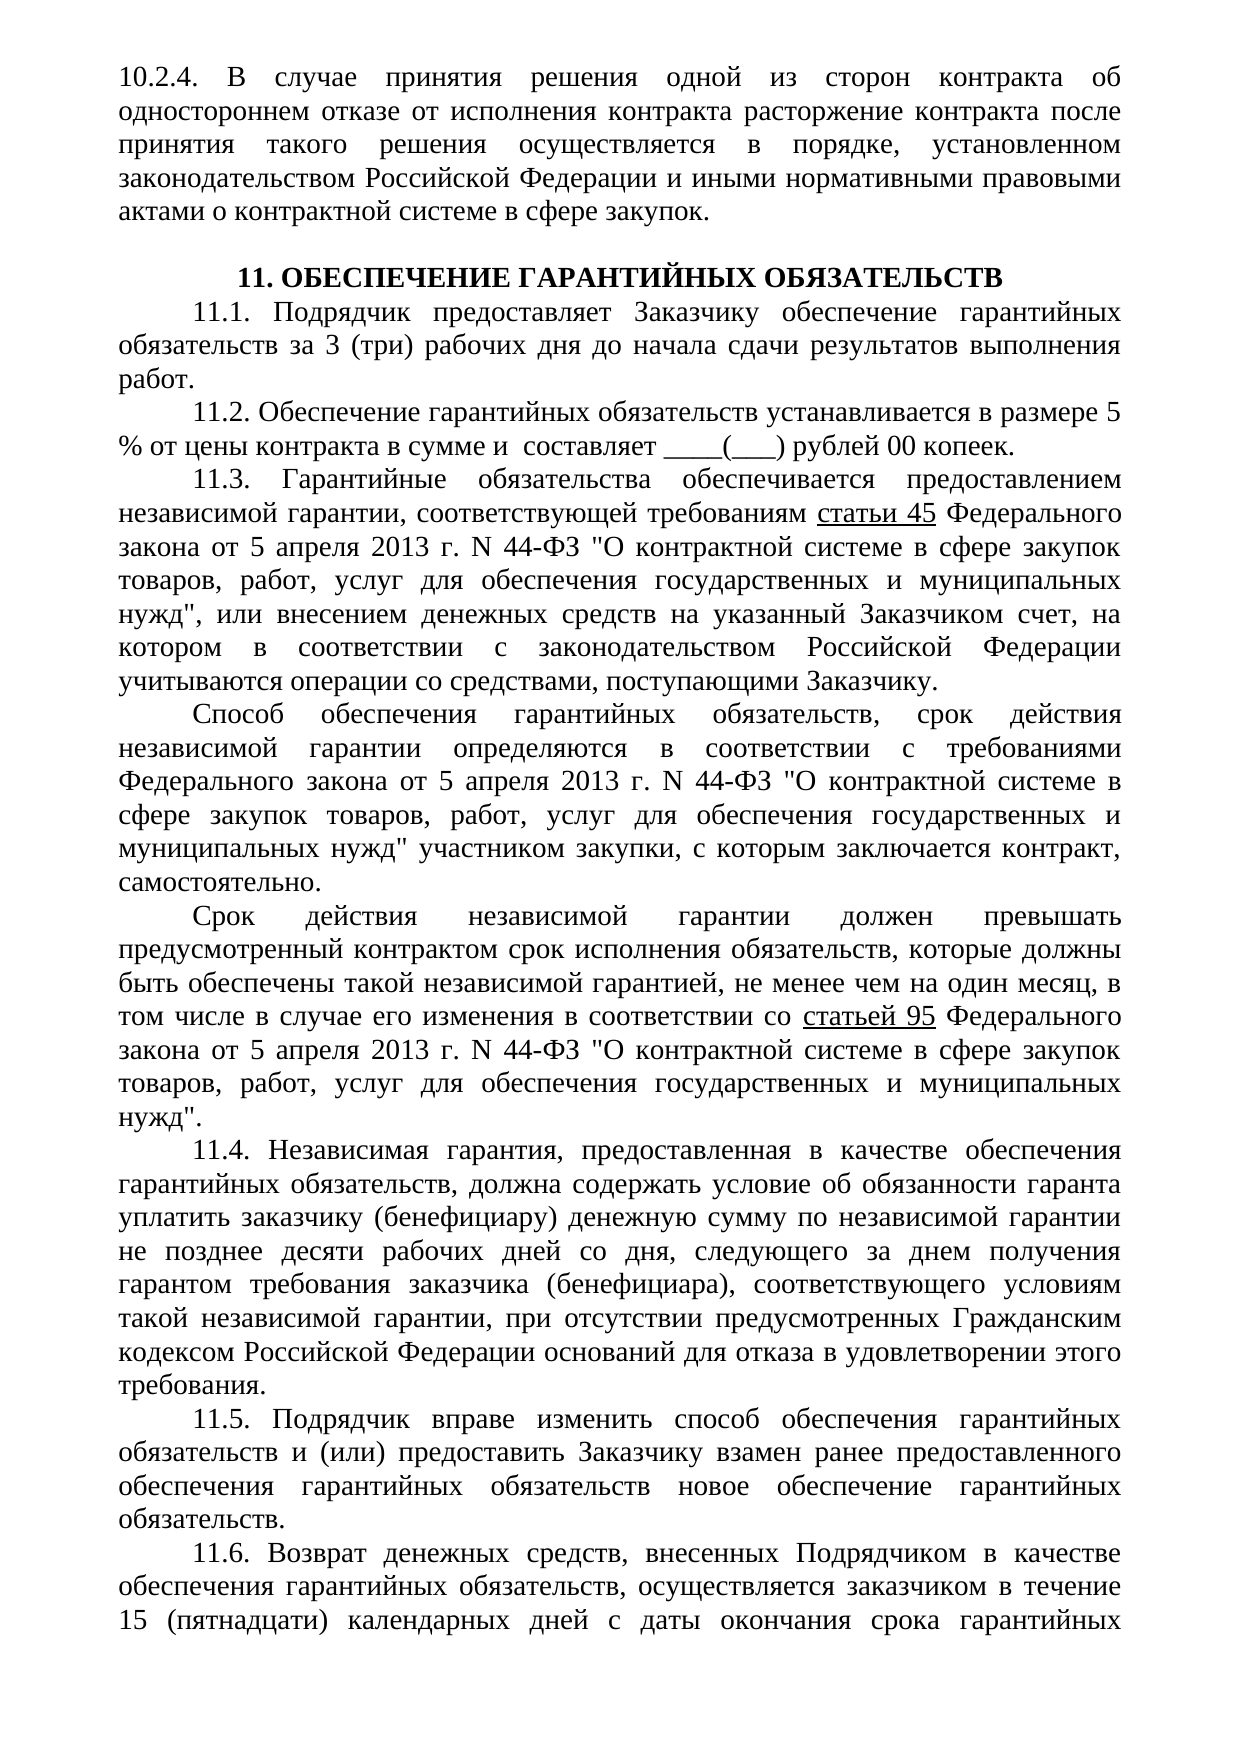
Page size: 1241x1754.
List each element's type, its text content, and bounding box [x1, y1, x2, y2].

text 11.1. Подрядчик предоставляет Заказчику обеспечение гарантийных обязательств за 3 (три) рабочих дня до начала сдачи результатов выполнения работ. [118, 294, 1122, 394]
text 11.2. Обеспечение гарантийных обязательств устанавливается в размере 5 % от цены контракта в сумме и составляет ____(___) рублей 00 копеек. [118, 394, 1122, 462]
text 11.4. Независимая гарантия, предоставленная в качестве обеспечения гарантийных обязательств, должна содержать условие об обязанности гаранта уплатить заказчику (бенефициару) денежную сумму по независимой гарантии не позднее десяти рабочих дней со дня, следующего за днем получения гарантом требования заказчика (бенефициара), соответствующего условиям такой независимой гарантии, при отсутствии предусмотренных Гражданским кодексом Российской Федерации оснований для отказа в удовлетворении этого требования. [118, 1132, 1122, 1401]
text 11.5. Подрядчик вправе изменить способ обеспечения гарантийных обязательств и (или) предоставить Заказчику взамен ранее предоставленного обеспечения гарантийных обязательств новое обеспечение гарантийных обязательств. [118, 1401, 1122, 1535]
text Срок действия независимой гарантии должен превышать предусмотренный контрактом срок исполнения обязательств, которые должны быть обеспечены такой независимой гарантией, не менее чем на один месяц, в том числе в случае его изменения в соответствии со статьей 95 Федерального закона от 5 апреля 2013 г. N 44-ФЗ "О контрактной системе в сфере закупок товаров, работ, услуг для обеспечения государственных и муниципальных нужд". [118, 898, 1122, 1132]
text 11. ОБЕСПЕЧЕНИЕ ГАРАНТИЙНЫХ ОБЯЗАТЕЛЬСТВ [118, 260, 1122, 294]
text Способ обеспечения гарантийных обязательств, срок действия независимой гарантии определяются в соответствии с требованиями Федерального закона от 5 апреля 2013 г. N 44-ФЗ "О контрактной системе в сфере закупок товаров, работ, услуг для обеспечения государственных и муниципальных нужд" участником закупки, с которым заключается контракт, самостоятельно. [118, 696, 1122, 898]
text 11.3. Гарантийные обязательства обеспечивается предоставлением независимой гарантии, соответствующей требованиям статьи 45 Федерального закона от 5 апреля 2013 г. N 44-ФЗ "О контрактной системе в сфере закупок товаров, работ, услуг для обеспечения государственных и муниципальных нужд", или внесением денежных средств на указанный Заказчиком счет, на котором в соответствии с законодательством Российской Федерации учитываются операции со средствами, поступающими Заказчику. [118, 462, 1122, 696]
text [118, 1535, 1122, 1636]
text 10.2.4. В случае принятия решения одной из сторон контракта об одностороннем отказе от исполнения контракта расторжение контракта после принятия такого решения осуществляется в порядке, установленном законодательством Российской Федерации и иными нормативными правовыми актами о контрактной системе в сфере закупок. [118, 59, 1122, 227]
